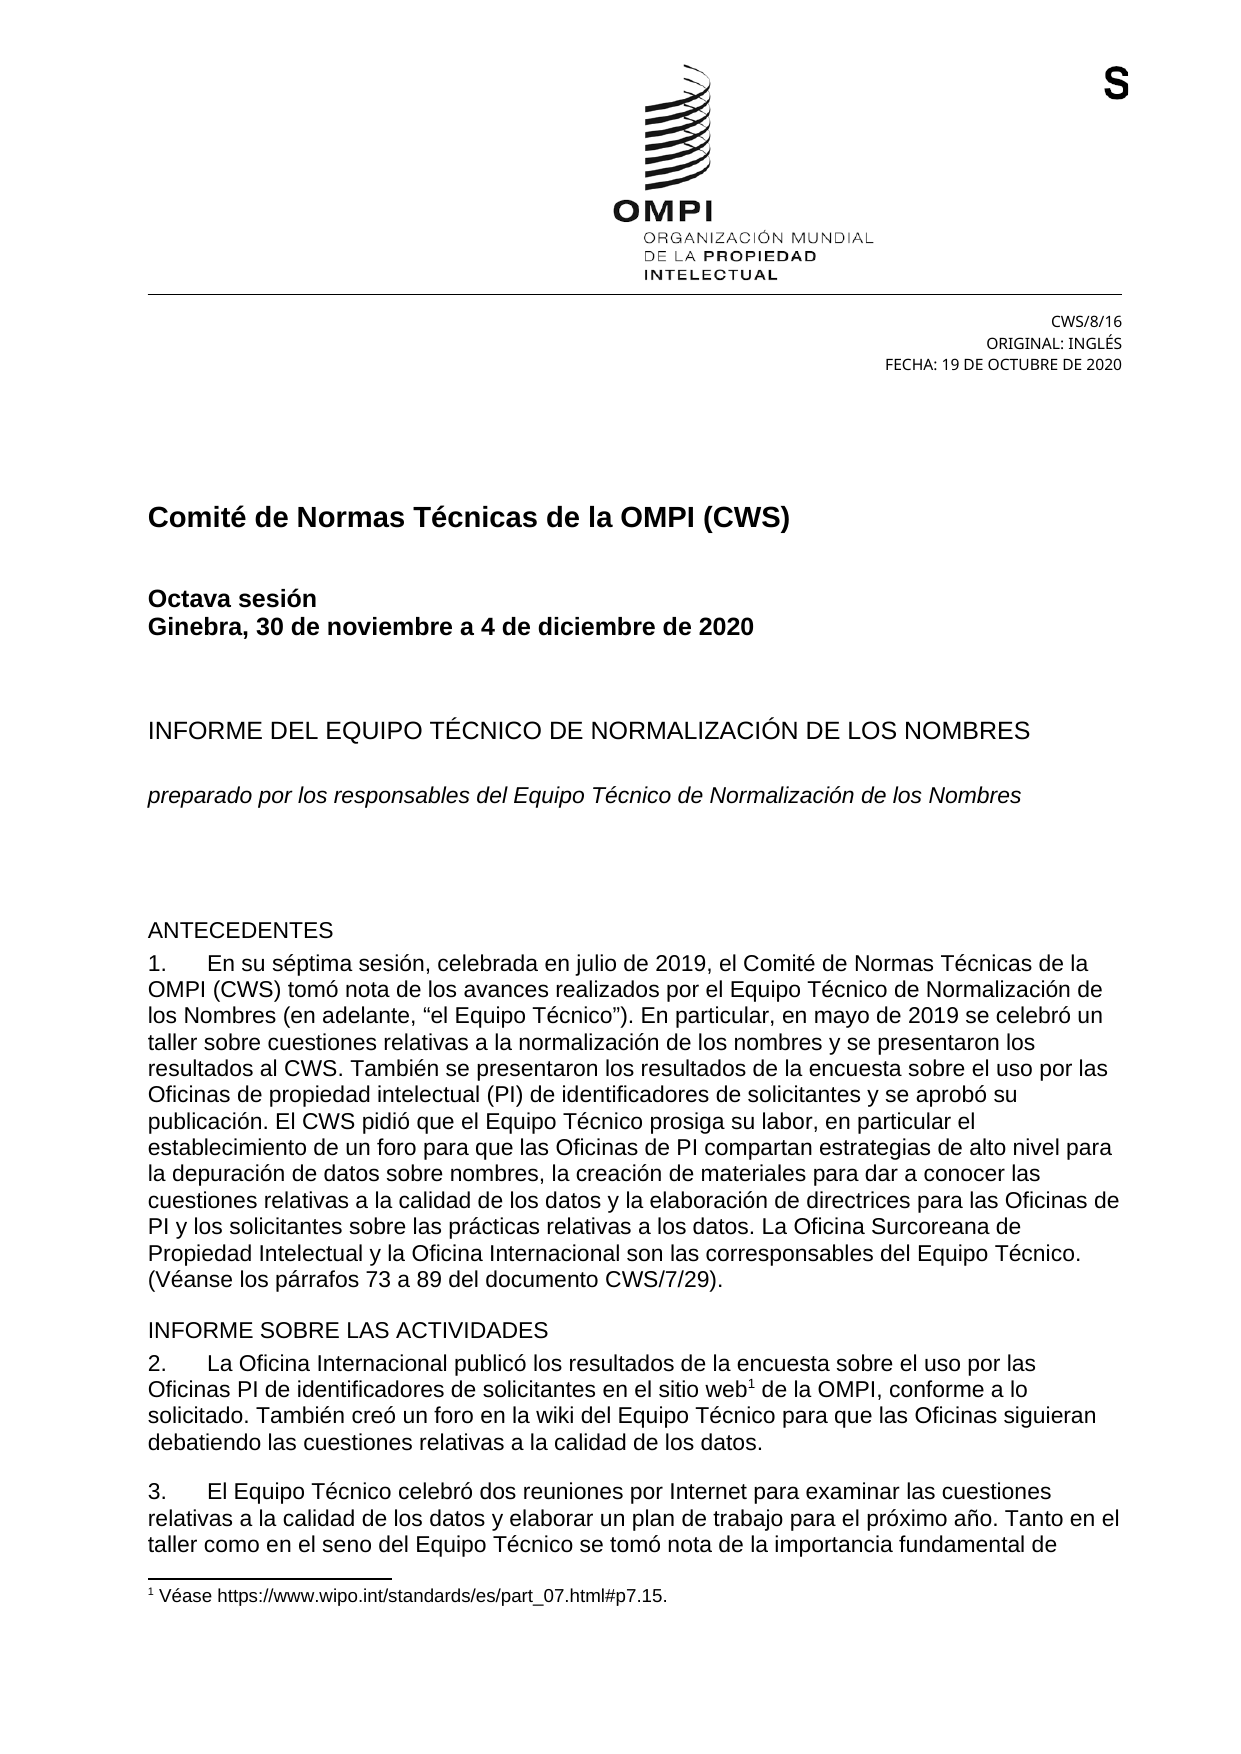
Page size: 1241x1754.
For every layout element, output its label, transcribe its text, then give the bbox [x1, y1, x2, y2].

subtitle ANTECEDENTES [148, 917, 1122, 943]
text CWS/8/16 [148, 295, 1122, 332]
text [148, 1478, 1122, 1557]
text ORIGINAL: Inglés [148, 332, 1122, 354]
text Ginebra, 30 de noviembre a 4 de diciembre de 2020 [148, 612, 1122, 641]
text En su séptima sesión, celebrada en julio de 2019, el Comité de Normas Técnicas de la OMPI (CWS) tomó nota de los avances realizados por el Equipo Técnico de Normalización de los Nombres (en adelante, “el Equipo Técnico”). En particular, en mayo de 2019 se celebró un taller sobre cuestiones relativas a la normalización de los nombres y se presentaron los resultados al CWS. También se presentaron los resultados de la encuesta sobre el uso por las Oficinas de propiedad intelectual (PI) de identificadores de solicitantes y se aprobó su publicación. El CWS pidió que el Equipo Técnico prosiga su labor, en particular el establecimiento de un foro para que las Oficinas de PI compartan estrategias de alto nivel para la depuración de datos sobre nombres, la creación de materiales para dar a conocer las cuestiones relativas a la calidad de los datos y la elaboración de directrices para las Oficinas de PI y los solicitantes sobre las prácticas relativas a los datos. La Oficina Surcoreana de Propiedad Intelectual y la Oficina Internacional son las corresponsables del Equipo Técnico. (Véanse los párrafos 73 a 89 del documento CWS/7/29). [148, 949, 1122, 1292]
text INFORME DEL EQUIPO TÉCNICO DE NORMALIZACIÓN DE LOS NOMBRES [148, 716, 1122, 745]
text La Oficina Internacional publicó los resultados de la encuesta sobre el uso por las Oficinas PI de identificadores de solicitantes en el sitio web de la OMPI, conforme a lo solicitado. También creó un foro en la wiki del Equipo Técnico para que las Oficinas siguieran debatiendo las cuestiones relativas a la calidad de los datos. [148, 1350, 1122, 1455]
text preparado por los responsables del Equipo Técnico de Normalización de los Nombres [148, 782, 1122, 809]
subtitle Comité de Normas Técnicas de la OMPI (CWS) [148, 500, 1122, 533]
text Octava sesión [148, 583, 1122, 612]
text fecha: 19 de octubre de 2020 [148, 354, 1122, 375]
subtitle INFORME SOBRE LAS ACTIVIDADES [148, 1317, 1122, 1343]
picture [611, 59, 1129, 281]
